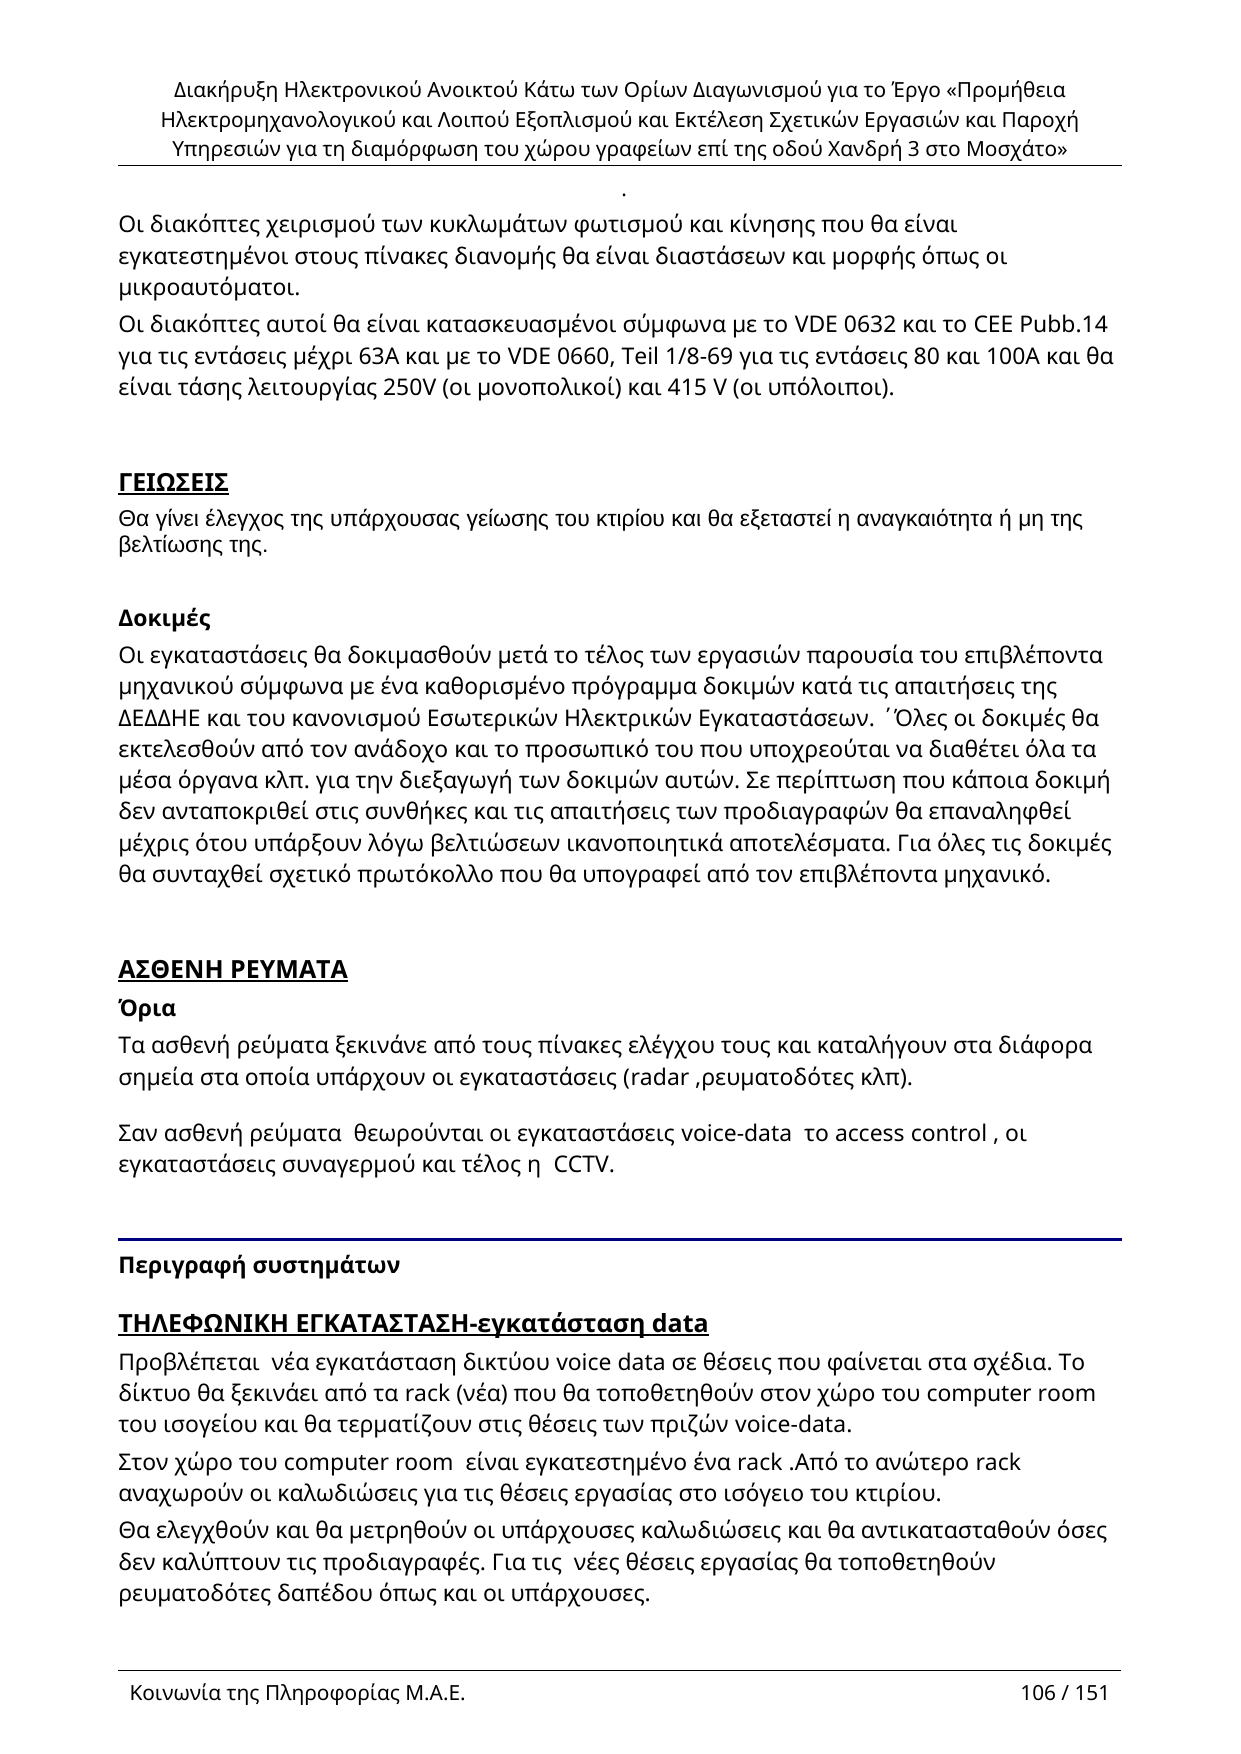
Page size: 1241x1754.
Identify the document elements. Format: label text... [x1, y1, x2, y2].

text Δοκιμές [118, 601, 1122, 633]
subtitle ΑΣΘΕΝΗ ΡΕΥΜΑΤΑ [118, 951, 1122, 986]
text Περιγραφή συστημάτων [118, 1249, 1122, 1280]
text Προβλέπεται νέα εγκατάσταση δικτύου voice data σε θέσεις που φαίνεται στα σχέδια. Το δίκτυο θα ξεκινάει από τα rack (νέα) που θα τοποθετηθούν στον χώρο του computer room του ισογείου και θα τερματίζουν στις θέσεις των πριζών voice-data. [118, 1346, 1122, 1439]
text Τα ασθενή ρεύματα ξεκινάνε από τους πίνακες ελέγχου τους και καταλήγουν στα διάφορα σημεία στα οποία υπάρχουν οι εγκαταστάσεις (radar ,ρευματοδότες κλπ). [118, 1029, 1122, 1092]
text Όρια [118, 992, 1122, 1023]
text Θα ελεγχθούν και θα μετρηθούν οι υπάρχουσες καλωδιώσεις και θα αντικατασταθούν όσες δεν καλύπτουν τις προδιαγραφές. Για τις νέες θέσεις εργασίας θα τοποθετηθούν ρευματοδότες δαπέδου όπως και οι υπάρχουσες. [118, 1514, 1122, 1608]
text Οι εγκαταστάσεις θα δοκιμασθούν μετά το τέλος των εργασιών παρουσία του επιβλέποντα μηχανικού σύμφωνα με ένα καθορισμένο πρόγραμμα δοκιμών κατά τις απαιτήσεις της ΔΕΔΔΗΕ και του κανονισμού Εσωτερικών Ηλεκτρικών Εγκαταστάσεων. ΄Όλες οι δοκιμές θα εκτελεσθούν από τον ανάδοχο και το προσωπικό του που υποχρεούται να διαθέτει όλα τα μέσα όργανα κλπ. για την διεξαγωγή των δοκιμών αυτών. Σε περίπτωση που κάποια δοκιμή δεν ανταποκριθεί στις συνθήκες και τις απαιτήσεις των προδιαγραφών θα επαναληφθεί μέχρις ότου υπάρξουν λόγω βελτιώσεων ικανοποιητικά αποτελέσματα. Για όλες τις δοκιμές θα συνταχθεί σχετικό πρωτόκολλο που θα υπογραφεί από τον επιβλέποντα μηχανικό. [118, 639, 1122, 889]
text Οι διακόπτες αυτοί θα είναι κατασκευασμένοι σύμφωνα με το VDE 0632 και το CEE Pubb.14 για τις εντάσεις μέχρι 63Α και με το VDE 0660, Teil 1/8-69 για τις εντάσεις 80 και 100Α και θα είναι τάσης λειτουργίας 250V (οι μονοπολικοί) και 415 V (οι υπόλοιποι). [118, 308, 1122, 402]
text Οι διακόπτες χειρισμού των κυκλωμάτων φωτισμού και κίνησης που θα είναι εγκατεστημένοι στους πίνακες διανομής θα είναι διαστάσεων και μορφής όπως οι μικροαυτόματοι. [118, 208, 1122, 302]
subtitle ΤΗΛΕΦΩΝΙΚΗ ΕΓΚΑΤΑΣΤΑΣΗ-εγκατάσταση data [118, 1305, 1122, 1339]
text Σαν ασθενή ρεύματα θεωρούνται οι εγκαταστάσεις voice-data το access control , οι εγκαταστάσεις συναγερμού και τέλος η CCTV. [118, 1117, 1122, 1179]
subtitle ΓΕΙΩΣΕΙΣ [118, 465, 1122, 499]
text Θα γίνει έλεγχος της υπάρχουσας γείωσης του κτιρίου και θα εξεταστεί η αναγκαιότητα ή μη της βελτίωσης της. [118, 505, 1122, 558]
text Στον χώρο του computer room είναι εγκατεστημένο ένα rack .Από το ανώτερο rack αναχωρούν οι καλωδιώσεις για τις θέσεις εργασίας στο ισόγειο του κτιρίου. [118, 1446, 1122, 1508]
